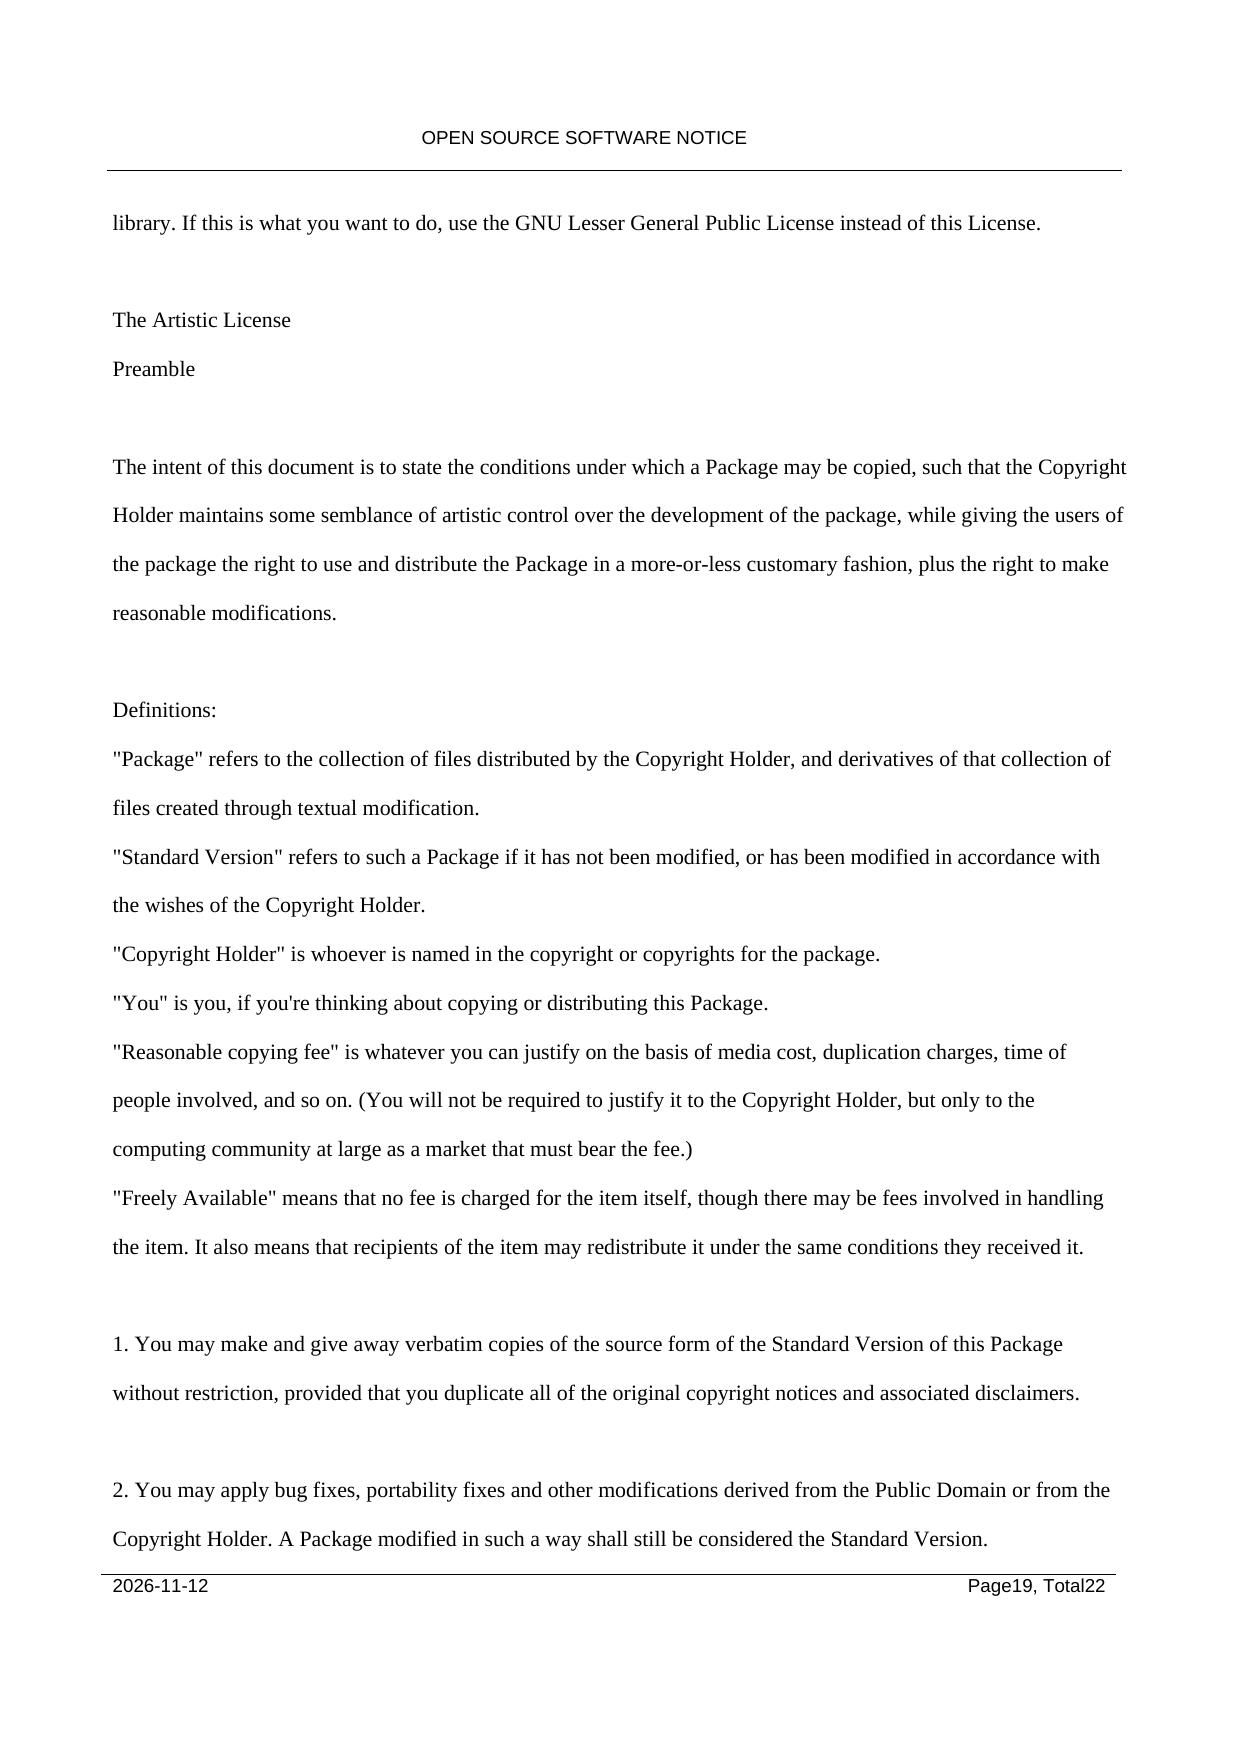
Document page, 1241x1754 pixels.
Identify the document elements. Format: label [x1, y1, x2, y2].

text [112, 206, 1128, 1555]
